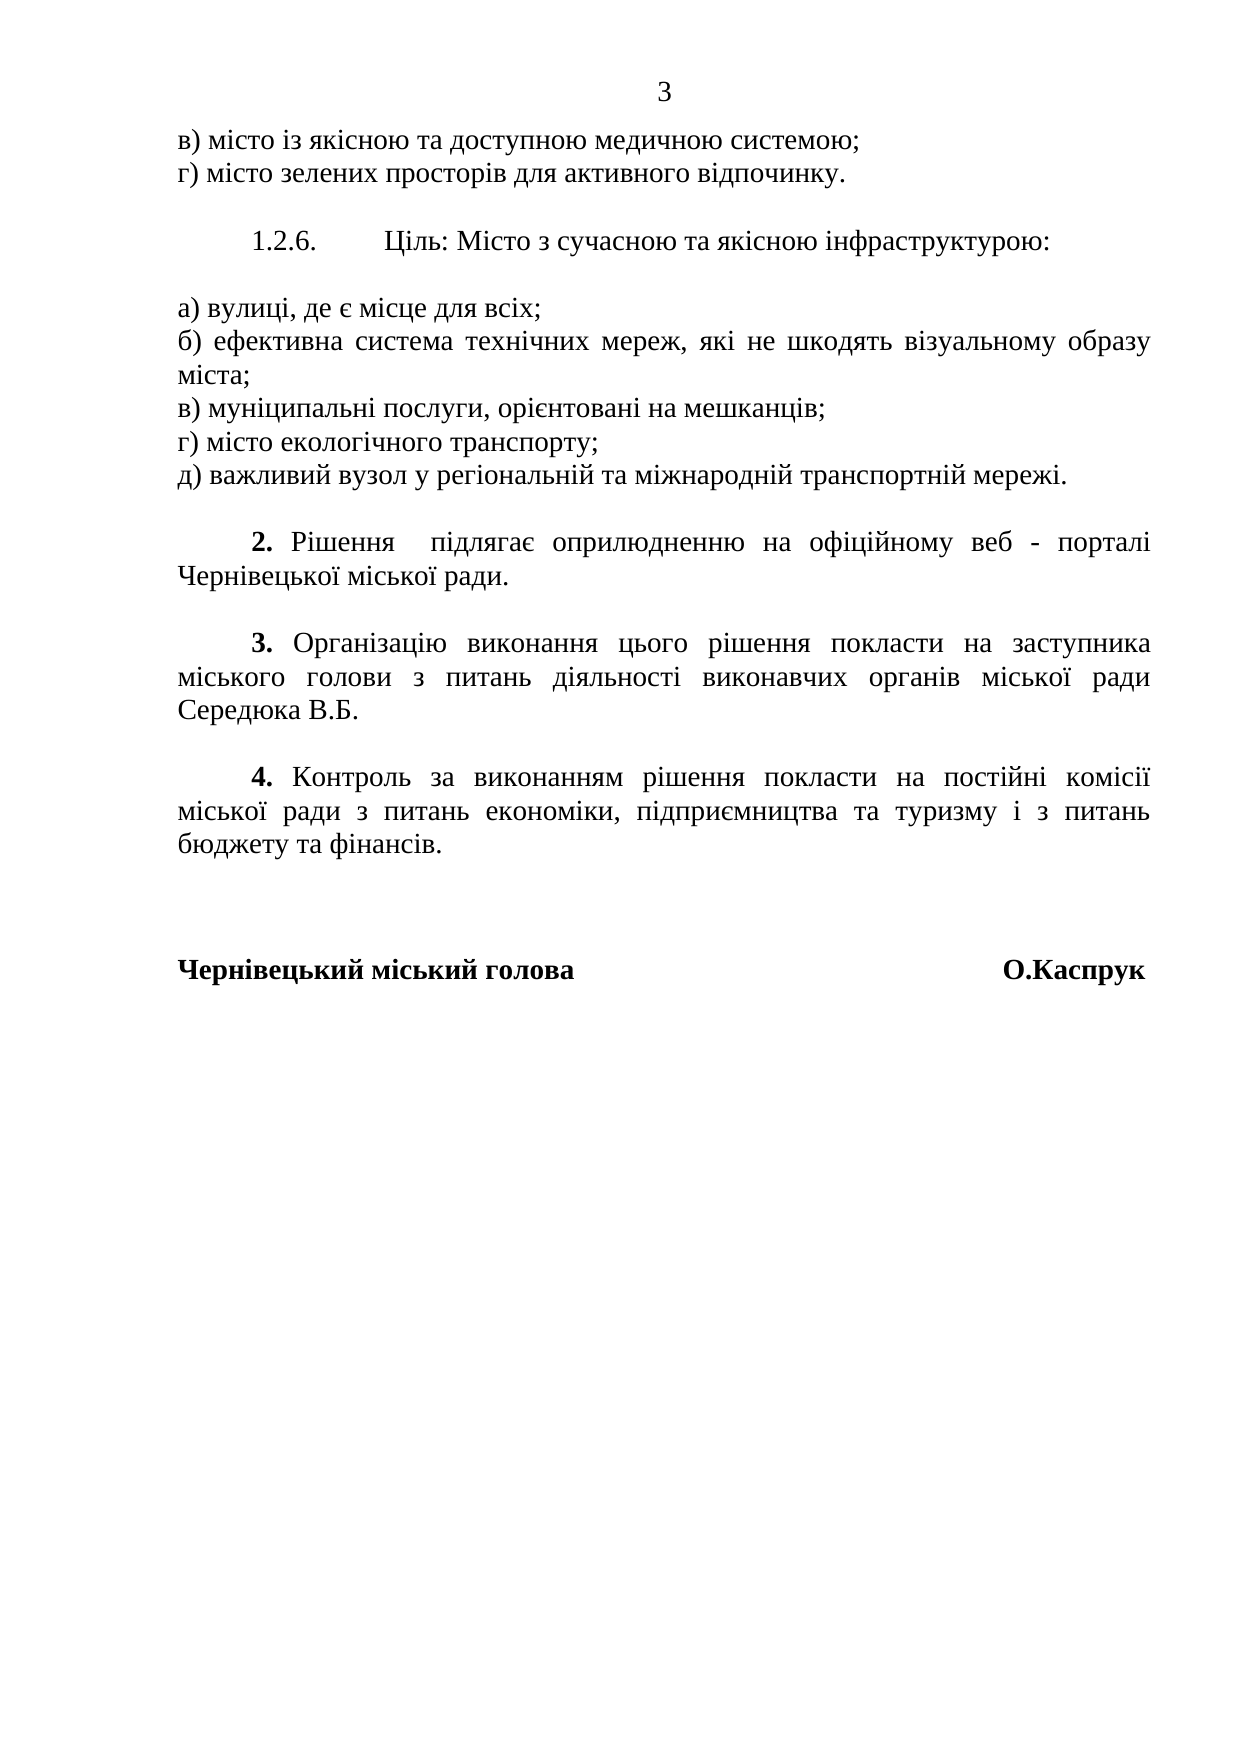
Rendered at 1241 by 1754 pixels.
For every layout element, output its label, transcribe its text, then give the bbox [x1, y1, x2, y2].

text д) важливий вузол у регіональній та міжнародній транспортній мережі. [177, 457, 1152, 491]
text 3. Організацію виконання цього рішення покласти на заступника міського голови з питань діяльності виконавчих органів міської ради Середюка В.Б. [177, 625, 1152, 726]
text в) місто із якісною та доступною медичною системою; [177, 122, 1152, 156]
subtitle Чернівецький міський голова О.Каспрук [177, 952, 1152, 986]
text б) ефективна система технічних мереж, які не шкодять візуальному образу міста; [177, 323, 1152, 390]
text г) місто екологічного транспорту; [177, 424, 1152, 457]
text 2. Рішення підлягає оприлюдненню на офіційному веб - порталі Чернівецької міської ради. [177, 524, 1152, 592]
text а) вулиці, де є місце для всіх; [177, 290, 1152, 323]
text 4. Контроль за виконанням рішення покласти на постійні комісії міської ради з питань економіки, підприємництва та туризму і з питань бюджету та фінансів. [177, 759, 1152, 860]
text г) місто зелених просторів для активного відпочинку. [177, 156, 1152, 189]
text в) муніципальні послуги, орієнтовані на мешканців; [177, 390, 1152, 424]
list Ціль: Місто з сучасною та якісною інфраструктурою: [251, 223, 1152, 256]
